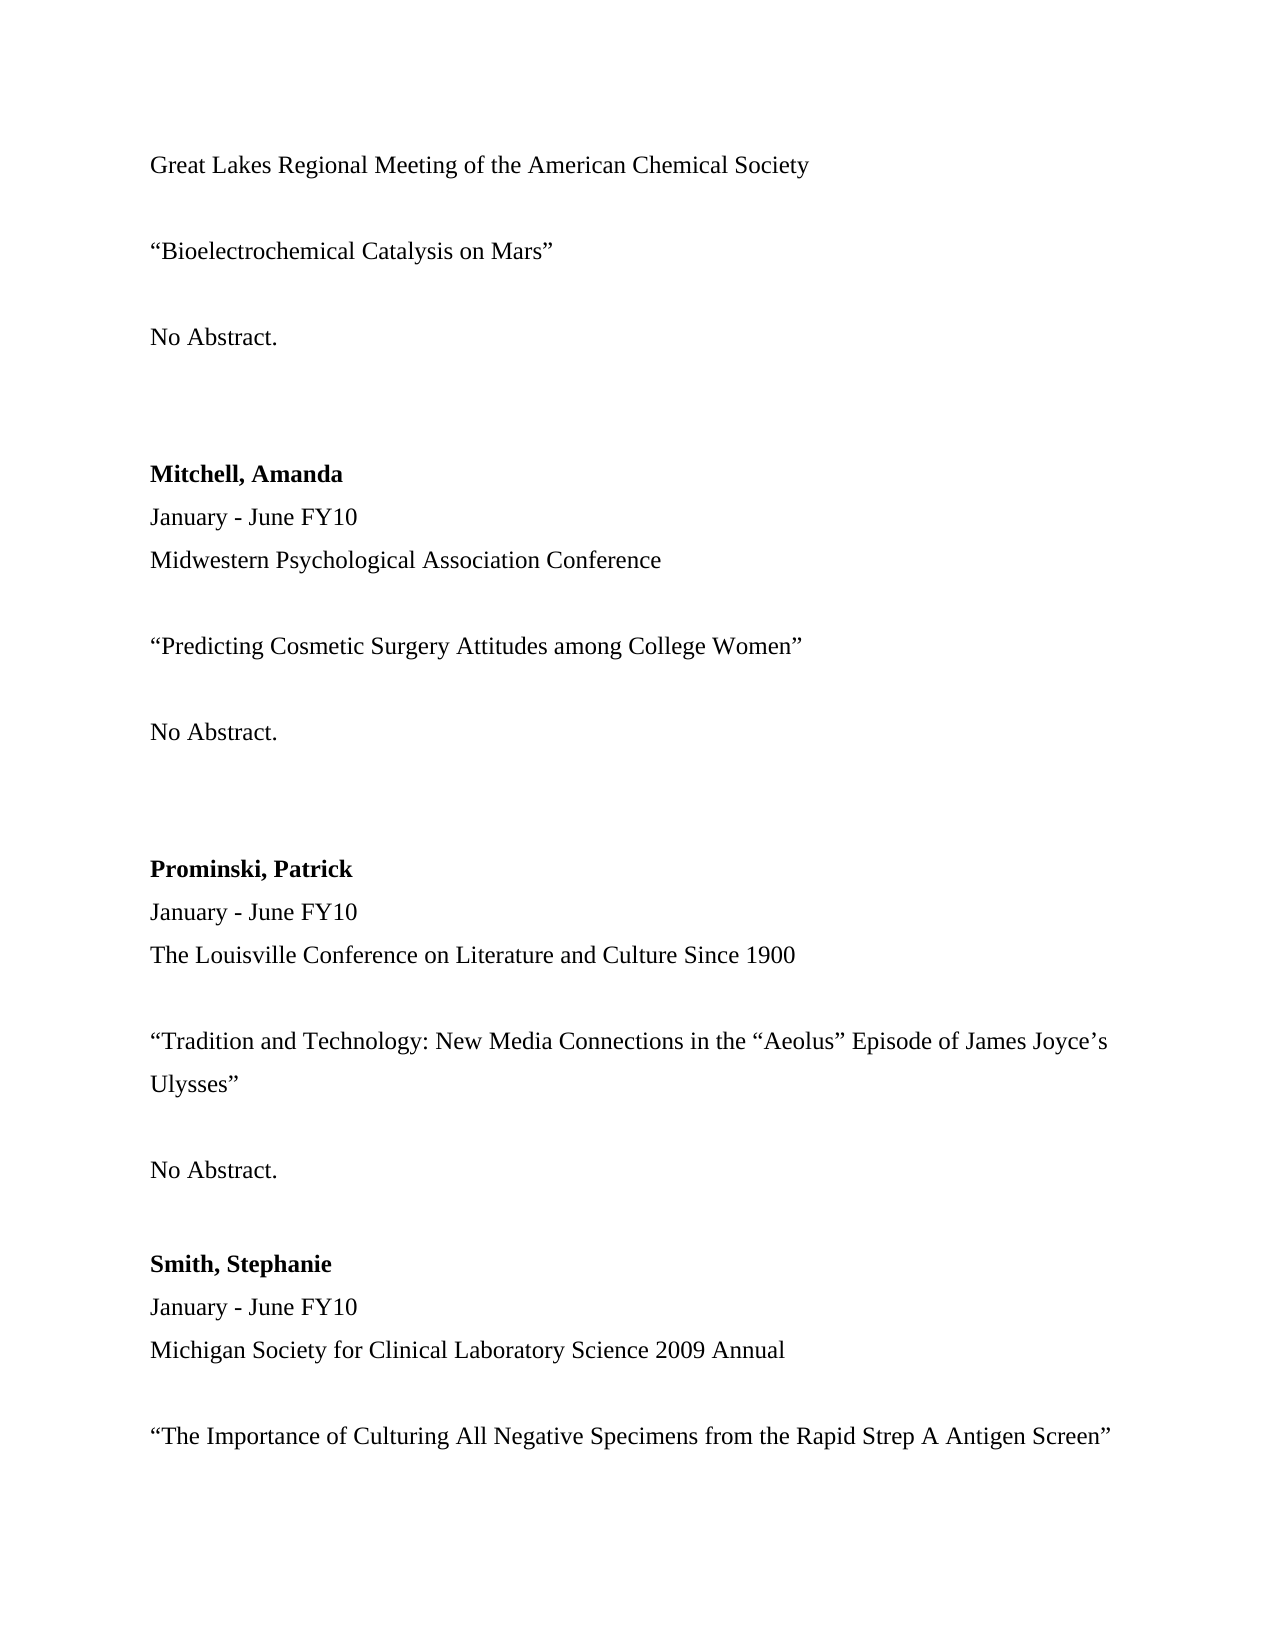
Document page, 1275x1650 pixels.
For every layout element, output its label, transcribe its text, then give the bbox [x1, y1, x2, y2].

text No Abstract. [150, 717, 1125, 746]
text Midwestern Psychological Association Conference [150, 545, 1125, 574]
text January - June FY10 [150, 897, 1125, 926]
text Prominski, Patrick [150, 854, 1125, 882]
text Great Lakes Regional Meeting of the American Chemical Society [150, 150, 1125, 179]
text No Abstract. [150, 322, 1125, 351]
text “The Importance of Culturing All Negative Specimens from the Rapid Strep A Antigen Screen” [150, 1421, 1125, 1450]
text January - June FY10 [150, 1292, 1125, 1321]
text Smith, Stephanie [150, 1249, 1125, 1277]
text No Abstract. [150, 1156, 1125, 1184]
text January - June FY10 [150, 502, 1125, 531]
text “Predicting Cosmetic Surgery Attitudes among College Women” [150, 631, 1125, 660]
text Mitchell, Amanda [150, 459, 1125, 487]
text “Bioelectrochemical Catalysis on Mars” [150, 236, 1125, 265]
text “Tradition and Technology: New Media Connections in the “Aeolus” Episode of James Joyce’s Ulysses” [150, 1026, 1125, 1098]
text Michigan Society for Clinical Laboratory Science 2009 Annual [150, 1335, 1125, 1364]
text The Louisville Conference on Literature and Culture Since 1900 [150, 940, 1125, 969]
